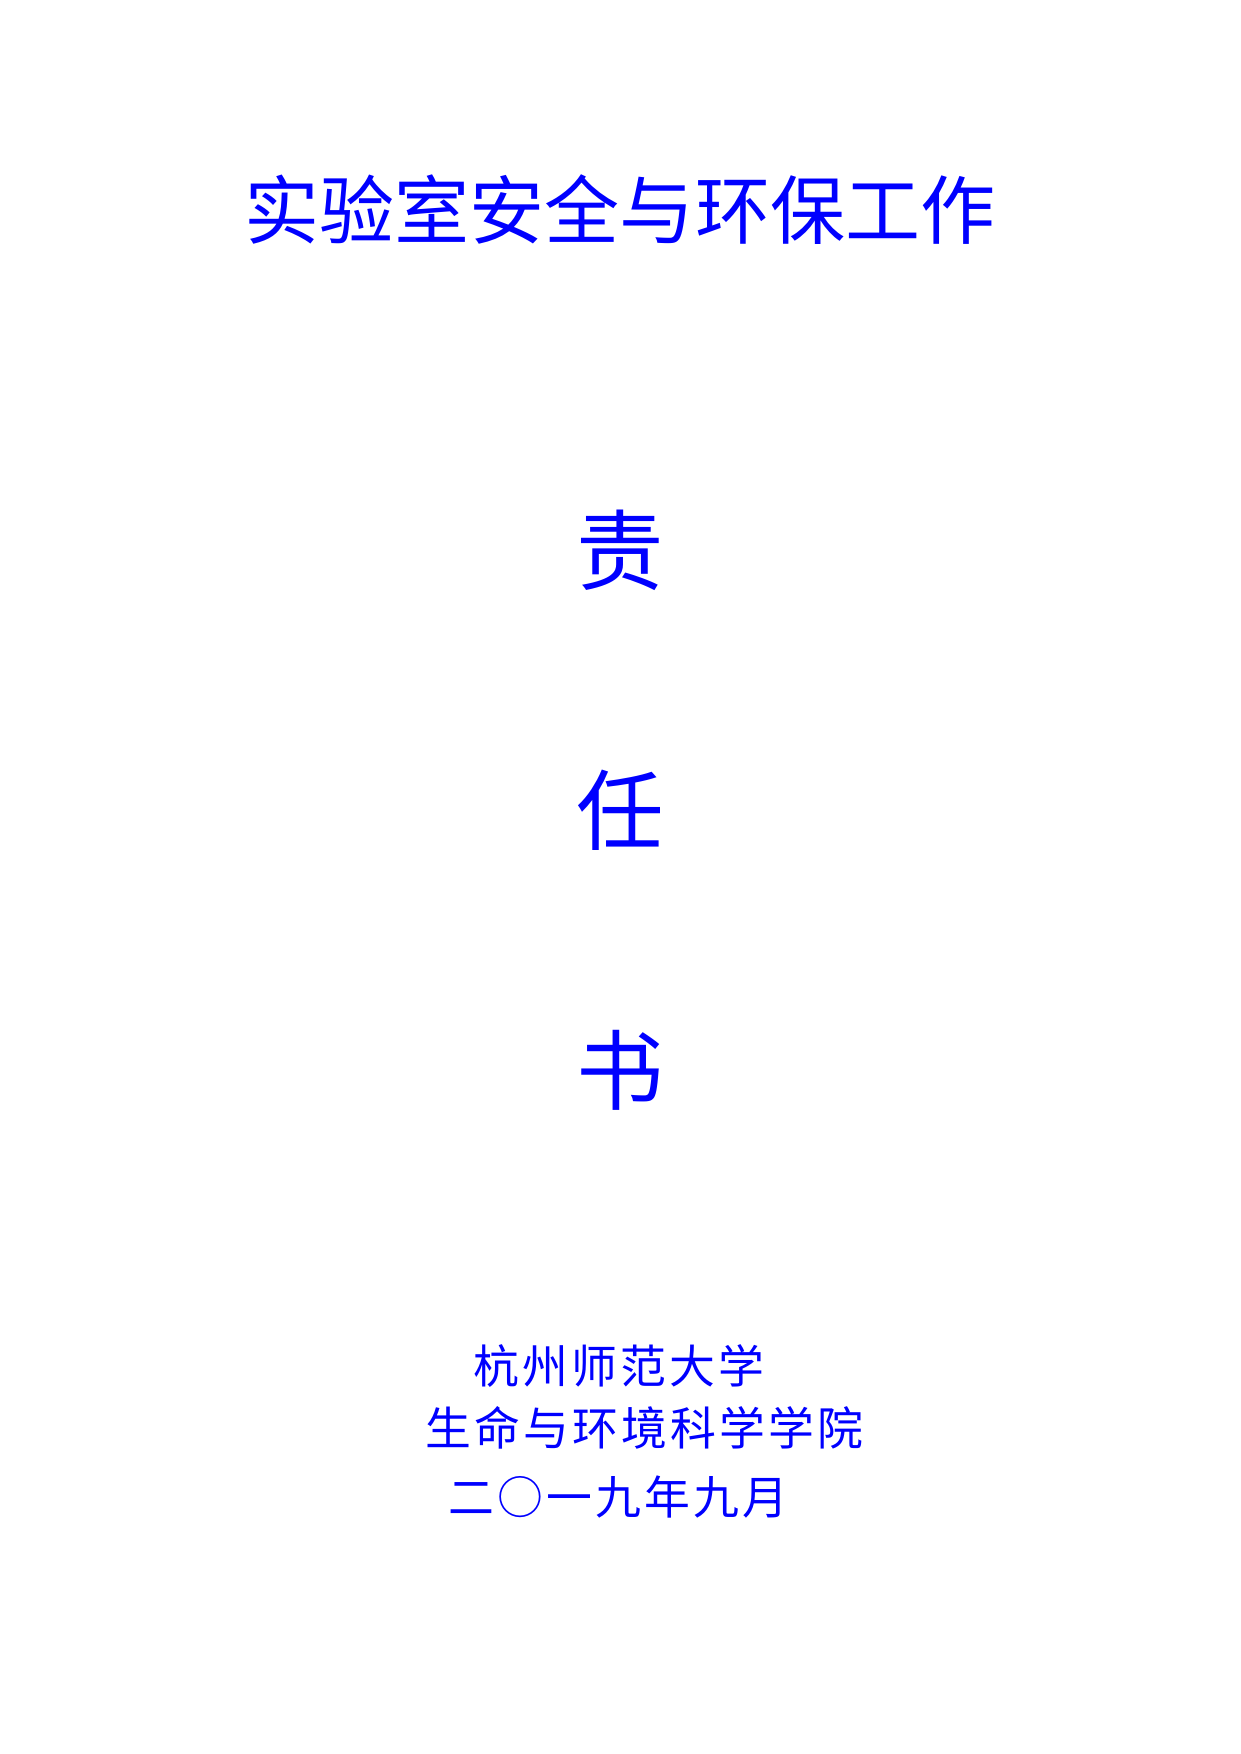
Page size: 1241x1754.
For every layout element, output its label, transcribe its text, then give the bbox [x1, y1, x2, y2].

text 生命与环境科学学院 [194, 1392, 1094, 1459]
text 二○一九年九月 [449, 1477, 1230, 1524]
text 任 [576, 772, 1230, 861]
text 实验室安全与环保工作 [244, 177, 1230, 253]
text 责 [576, 512, 1230, 601]
text 书 [576, 1032, 1230, 1121]
text 杭州师范大学 [473, 1346, 1230, 1392]
